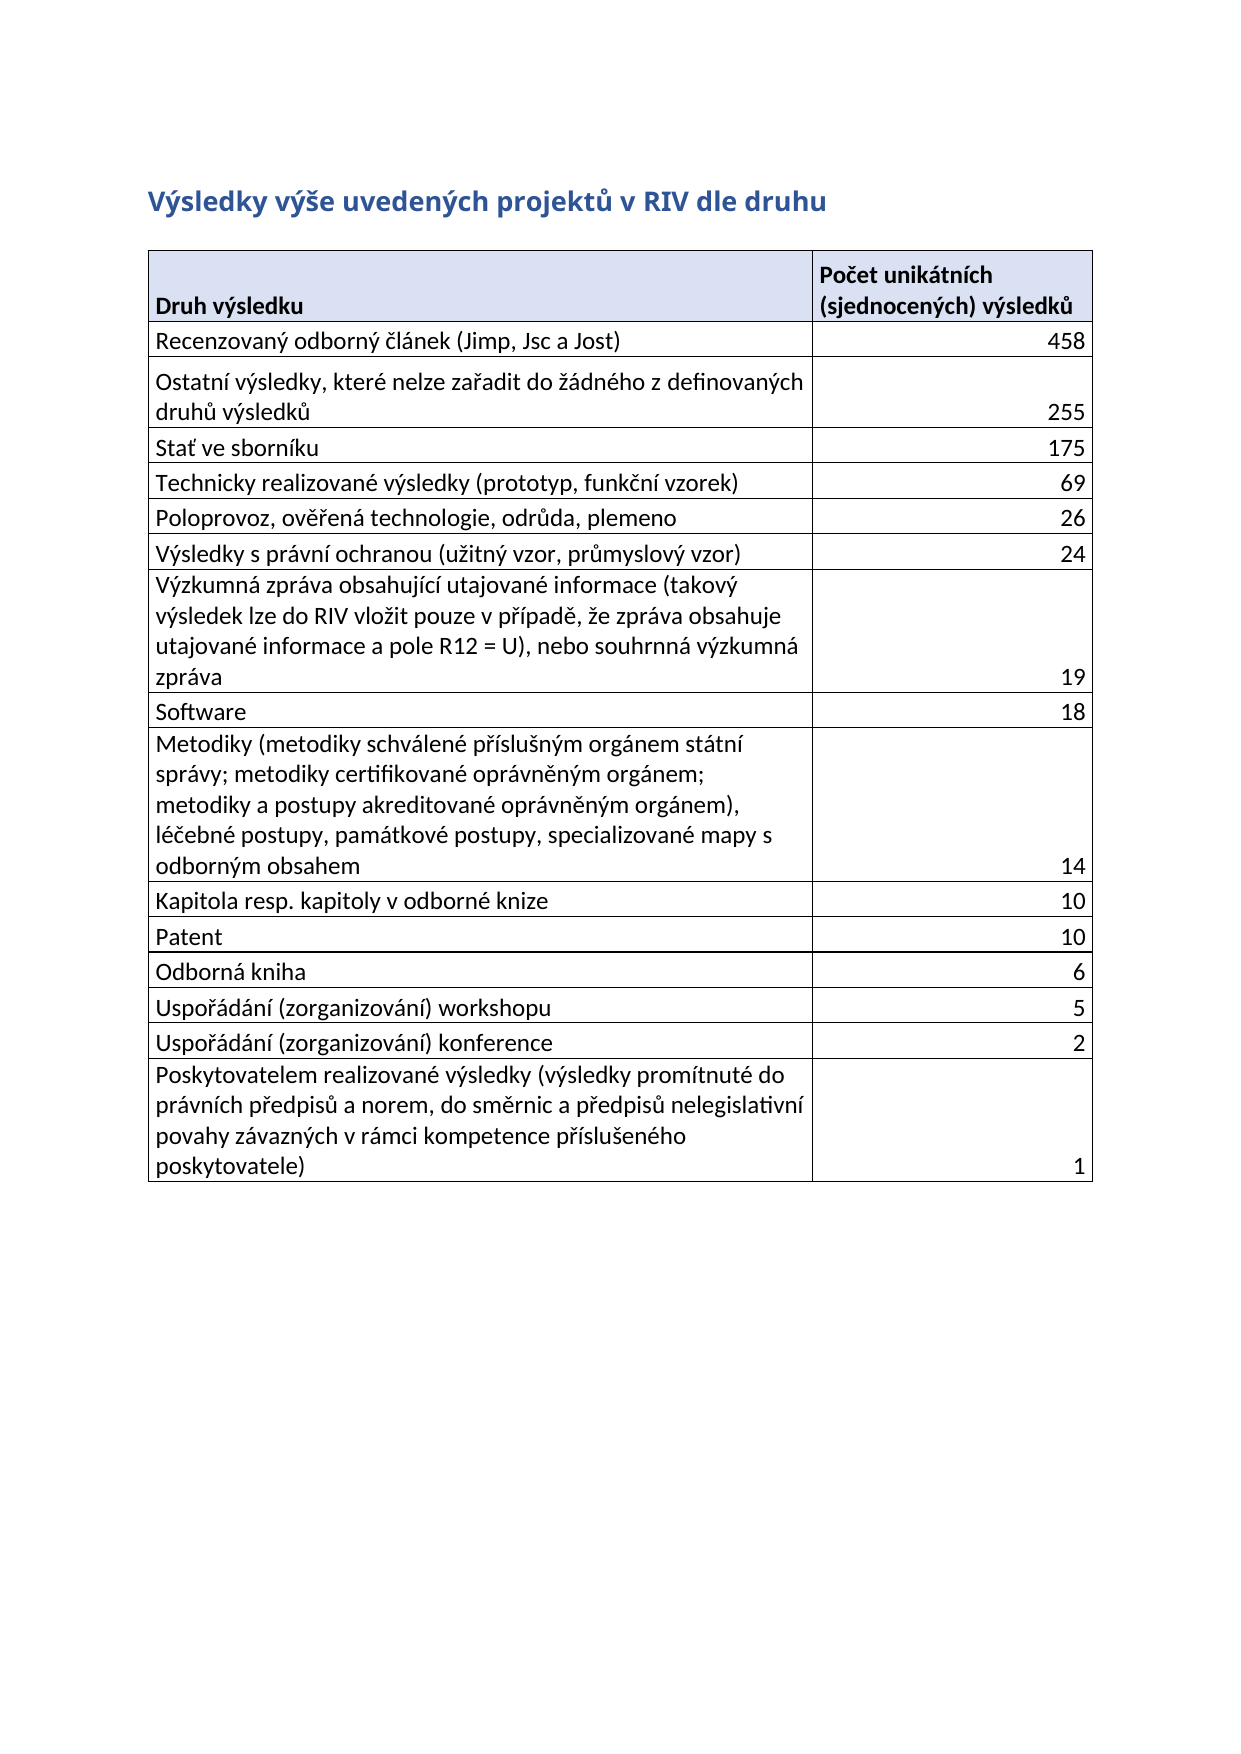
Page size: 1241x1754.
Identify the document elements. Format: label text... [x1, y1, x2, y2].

table_cell 1 [813, 1059, 1092, 1181]
table_cell 5 [813, 988, 1092, 1022]
table_cell Metodiky (metodiky schválené příslušným orgánem státní správy; metodiky certifikované oprávněným orgánem; metodiky a postupy akreditované oprávněným orgánem), léčebné postupy, památkové postupy, specializované mapy s odborným obsahem [149, 728, 812, 881]
table_cell Kapitola resp. kapitoly v odborné knize [149, 882, 812, 916]
table_header Počet unikátních (sjednocených) výsledků [813, 251, 1092, 321]
table_cell Uspořádání (zorganizování) workshopu [149, 988, 812, 1022]
table_cell 255 [813, 357, 1092, 427]
table_cell Ostatní výsledky, které nelze zařadit do žádného z definovaných druhů výsledků [149, 357, 812, 427]
table_header Druh výsledku [149, 251, 812, 321]
table_cell 10 [813, 917, 1092, 951]
table_cell 10 [813, 882, 1092, 916]
subtitle Výsledky výše uvedených projektů v RIV dle druhu [148, 182, 1093, 219]
table_cell Software [149, 693, 812, 727]
table_cell Výzkumná zpráva obsahující utajované informace (takový výsledek lze do RIV vložit pouze v případě, že zpráva obsahuje utajované informace a pole R12 = U), nebo souhrnná výzkumná zpráva [149, 570, 812, 692]
table_cell 2 [813, 1023, 1092, 1058]
table_cell 175 [813, 428, 1092, 462]
table_cell 19 [813, 570, 1092, 692]
table_cell Stať ve sborníku [149, 428, 812, 462]
table_cell 6 [813, 953, 1092, 987]
table_cell 24 [813, 534, 1092, 568]
table_cell 18 [813, 693, 1092, 727]
table_cell 14 [813, 728, 1092, 881]
table_cell Technicky realizované výsledky (prototyp, funkční vzorek) [149, 463, 812, 498]
table_cell 458 [813, 322, 1092, 356]
table_cell Výsledky s právní ochranou (užitný vzor, průmyslový vzor) [149, 534, 812, 568]
table_cell Patent [149, 917, 812, 951]
table_cell Uspořádání (zorganizování) konference [149, 1023, 812, 1058]
table_cell Poloprovoz, ověřená technologie, odrůda, plemeno [149, 499, 812, 533]
table_cell 26 [813, 499, 1092, 533]
table_cell Odborná kniha [149, 953, 812, 987]
table_cell Poskytovatelem realizované výsledky (výsledky promítnuté do právních předpisů a norem, do směrnic a předpisů nelegislativní povahy závazných v rámci kompetence příslušeného poskytovatele) [149, 1059, 812, 1181]
table_cell Recenzovaný odborný článek (Jimp, Jsc a Jost) [149, 322, 812, 356]
table_cell 69 [813, 463, 1092, 498]
